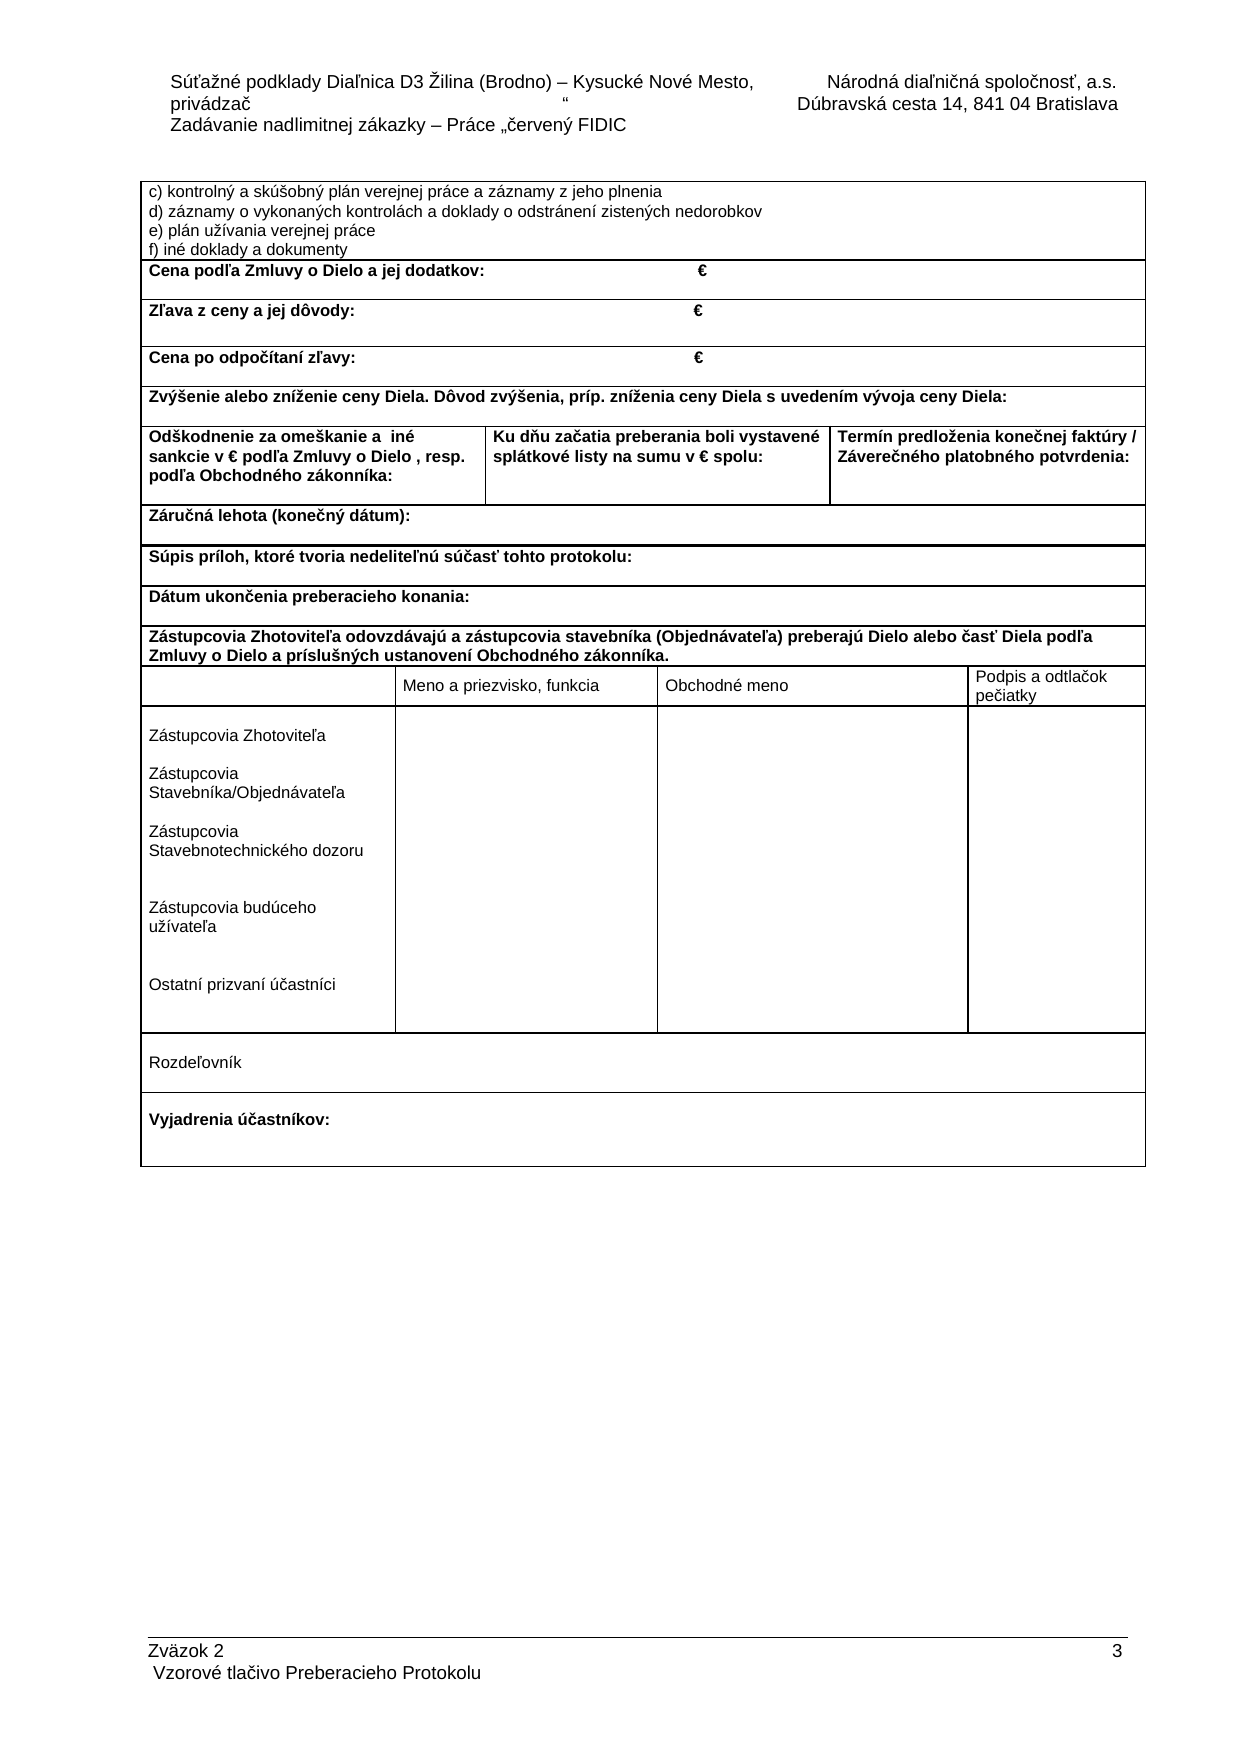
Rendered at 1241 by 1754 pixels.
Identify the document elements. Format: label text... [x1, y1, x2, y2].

table_cell Cena po odpočítaní zľavy: € [142, 347, 1145, 386]
table_cell Ku dňu začatia preberania boli vystavené splátkové listy na sumu v € spolu: [486, 427, 829, 504]
table_cell Meno a priezvisko, funkcia [396, 667, 657, 705]
table_cell [396, 707, 657, 1032]
table_cell [658, 707, 967, 1032]
table_cell Obchodné meno [658, 667, 967, 705]
table_cell Dátum ukončenia preberacieho konania: [142, 587, 1145, 625]
table_cell Záručná lehota (konečný dátum): [142, 506, 1145, 544]
table_cell Zvýšenie alebo zníženie ceny Diela. Dôvod zvýšenia, príp. zníženia ceny Diela s uvedením vývoja ceny Diela: [142, 387, 1145, 426]
table_header Súpis príloh, ktoré tvoria nedeliteľnú súčasť tohto protokolu: [142, 547, 1145, 585]
table_cell Zástupcovia Zhotoviteľa Zástupcovia Stavebníka/Objednávateľa Zástupcovia Stavebnotechnického dozoru Zástupcovia budúceho užívateľa Ostatní prizvaní účastníci [142, 707, 395, 1032]
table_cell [142, 182, 1145, 259]
table_cell Zástupcovia Zhotoviteľa odovzdávajú a zástupcovia stavebníka (Objednávateľa) preberajú Dielo alebo časť Diela podľa Zmluvy o Dielo a príslušných ustanovení Obchodného zákonníka. [142, 627, 1145, 665]
table_cell Zľava z ceny a jej dôvody: € [142, 300, 1145, 346]
table_cell [142, 667, 395, 705]
table_cell Vyjadrenia účastníkov: [142, 1093, 1145, 1166]
table_cell Termín predloženia konečnej faktúry / Záverečného platobného potvrdenia: [831, 427, 1145, 504]
table_cell Rozdeľovník [142, 1034, 1145, 1091]
table_cell [969, 707, 1145, 1032]
table_cell Cena podľa Zmluvy o Dielo a jej dodatkov: € [142, 261, 1145, 299]
table_cell Podpis a odtlačok pečiatky [969, 667, 1145, 705]
table_cell Odškodnenie za omeškanie a iné sankcie v € podľa Zmluvy o Dielo , resp. podľa Obchodného zákonníka: [142, 427, 485, 504]
